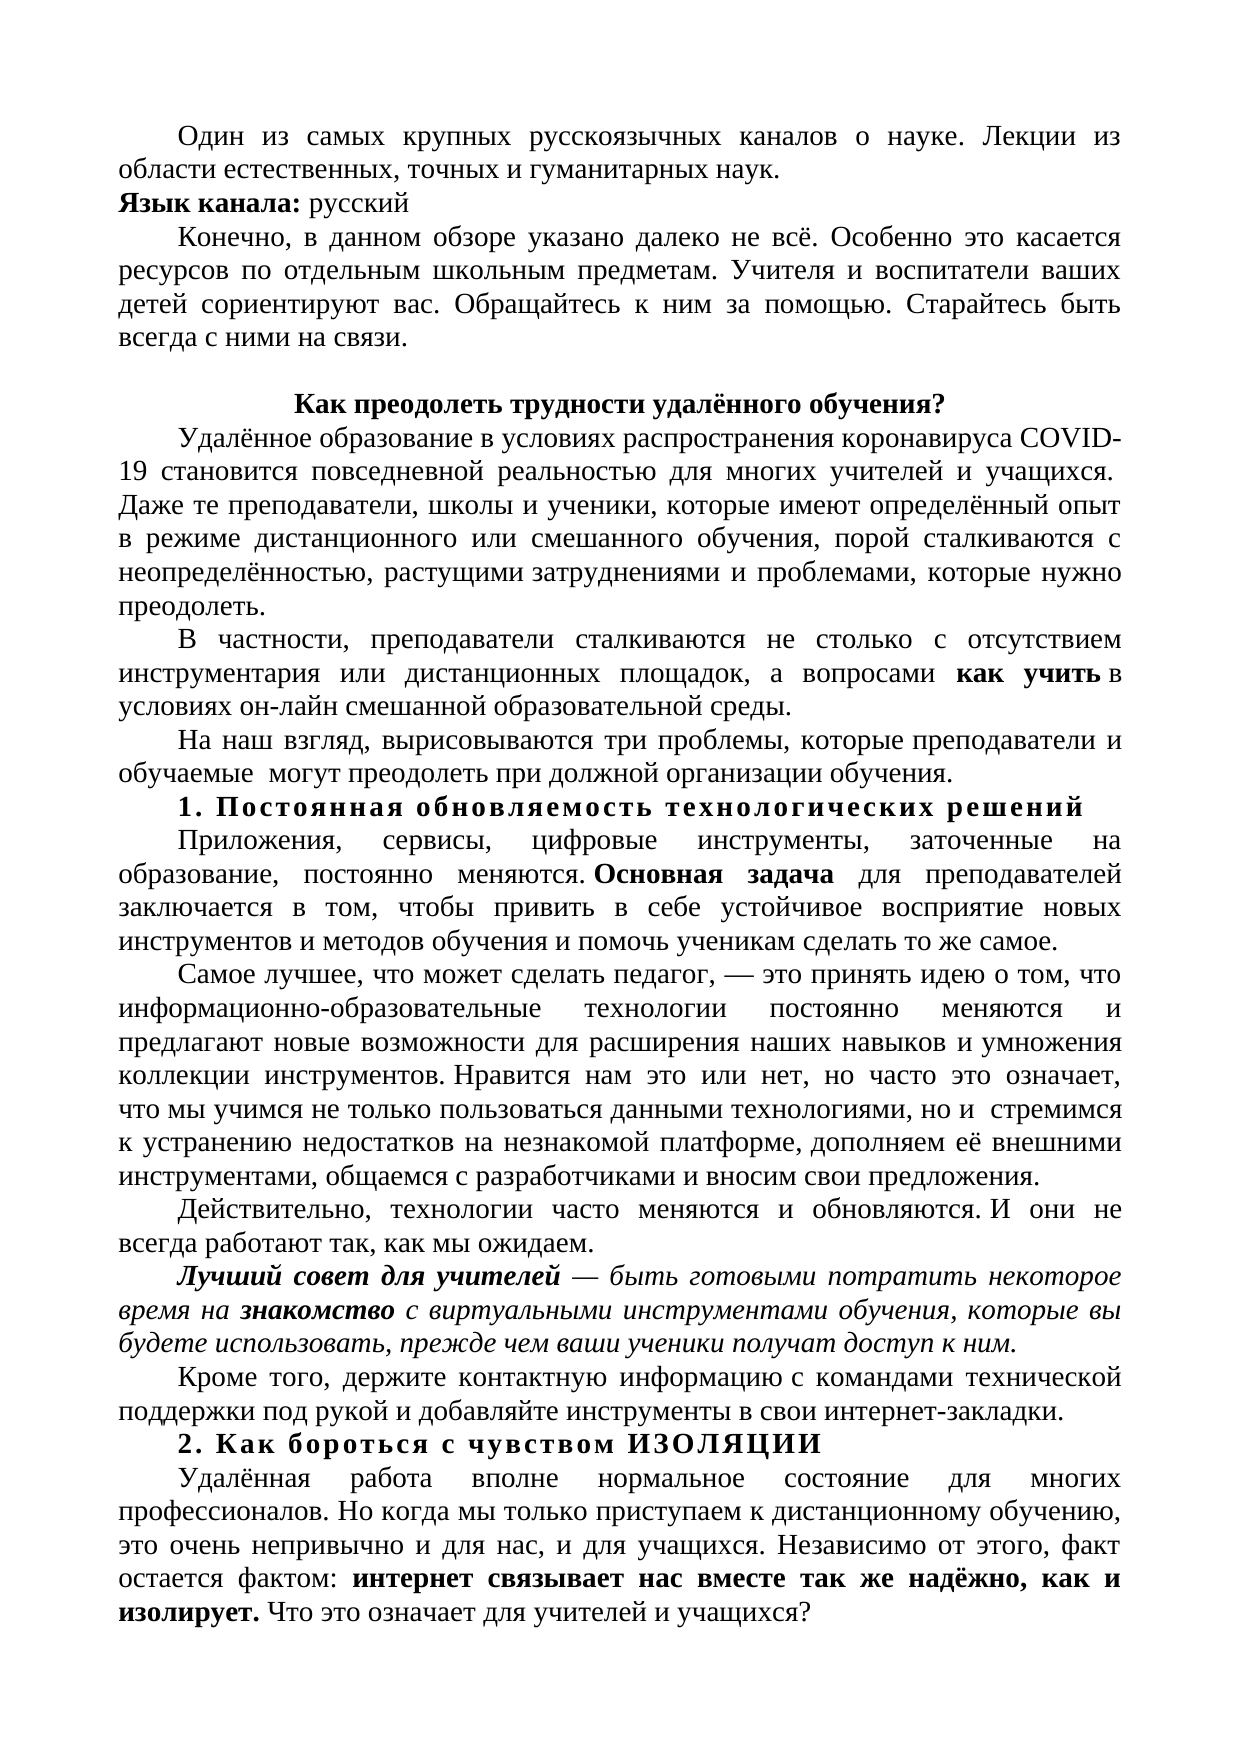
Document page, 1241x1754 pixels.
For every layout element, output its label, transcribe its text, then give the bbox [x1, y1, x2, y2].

text Язык канала: русский [118, 185, 1122, 219]
text Удалённая работа вполне нормальное состояние для многих профессионалов. Но когда мы только приступаем к дистанционному обучению, это очень непривычно и для нас, и для учащихся. Независимо от этого, факт остается фактом: интернет связывает нас вместе так же надёжно, как и изолирует. Что это означает для учителей и учащихся? [118, 1460, 1122, 1627]
text Кроме того, держите контактную информацию с командами технической поддержки под рукой и добавляйте инструменты в свои интернет-закладки. [118, 1359, 1122, 1426]
text Конечно, в данном обзоре указано далеко не всё. Особенно это касается ресурсов по отдельным школьным предметам. Учителя и воспитатели ваших детей сориентируют вас. Обращайтесь к ним за помощью. Старайтесь быть всегда с ними на связи. [118, 219, 1122, 353]
text Самое лучшее, что может сделать педагог, — это принять идею о том, что информационно-образовательные технологии постоянно меняются и предлагают новые возможности для расширения наших навыков и умножения коллекции инструментов. Нравится нам это или нет, но часто это означает, что мы учимся не только пользоваться данными технологиями, но и стремимся к устранению недостатков на незнакомой платформе, дополняем её внешними инструментами, общаемся с разработчиками и вносим свои предложения. [118, 957, 1122, 1191]
text На наш взгляд, вырисовываются три проблемы, которые преподаватели и обучаемые могут преодолеть при должной организации обучения. [118, 722, 1122, 789]
text Лучший совет для учителей — быть готовыми потратить некоторое время на знакомство с виртуальными инструментами обучения, которые вы будете использовать, прежде чем ваши ученики получат доступ к ним. [118, 1258, 1122, 1359]
text Как преодолеть трудности удалённого обучения? [118, 386, 1122, 420]
subtitle 2. Как бороться с чувством ИЗОЛЯЦИИ [118, 1426, 1122, 1460]
text Удалённое образование в условиях распространения коронавируса COVID-19 становится повседневной реальностью для многих учителей и учащихся. Даже те преподаватели, школы и ученики, которые имеют определённый опыт в режиме дистанционного или смешанного обучения, порой сталкиваются с неопределённостью, растущими затруднениями и проблемами, которые нужно преодолеть. [118, 420, 1122, 621]
text Приложения, сервисы, цифровые инструменты, заточенные на образование, постоянно меняются. Основная задача для преподавателей заключается в том, чтобы привить в себе устойчивое восприятие новых инструментов и методов обучения и помочь ученикам сделать то же самое. [118, 822, 1122, 957]
text В частности, преподаватели сталкиваются не столько с отсутствием инструментария или дистанционных площадок, а вопросами как учить в условиях он-лайн смешанной образовательной среды. [118, 621, 1122, 722]
text Действительно, технологии часто меняются и обновляются. И они не всегда работают так, как мы ожидаем. [118, 1191, 1122, 1258]
text Один из самых крупных русскоязычных каналов о науке. Лекции из области естественных, точных и гуманитарных наук. [118, 118, 1122, 185]
subtitle 1. Постоянная обновляемость технологических решений [118, 789, 1122, 822]
